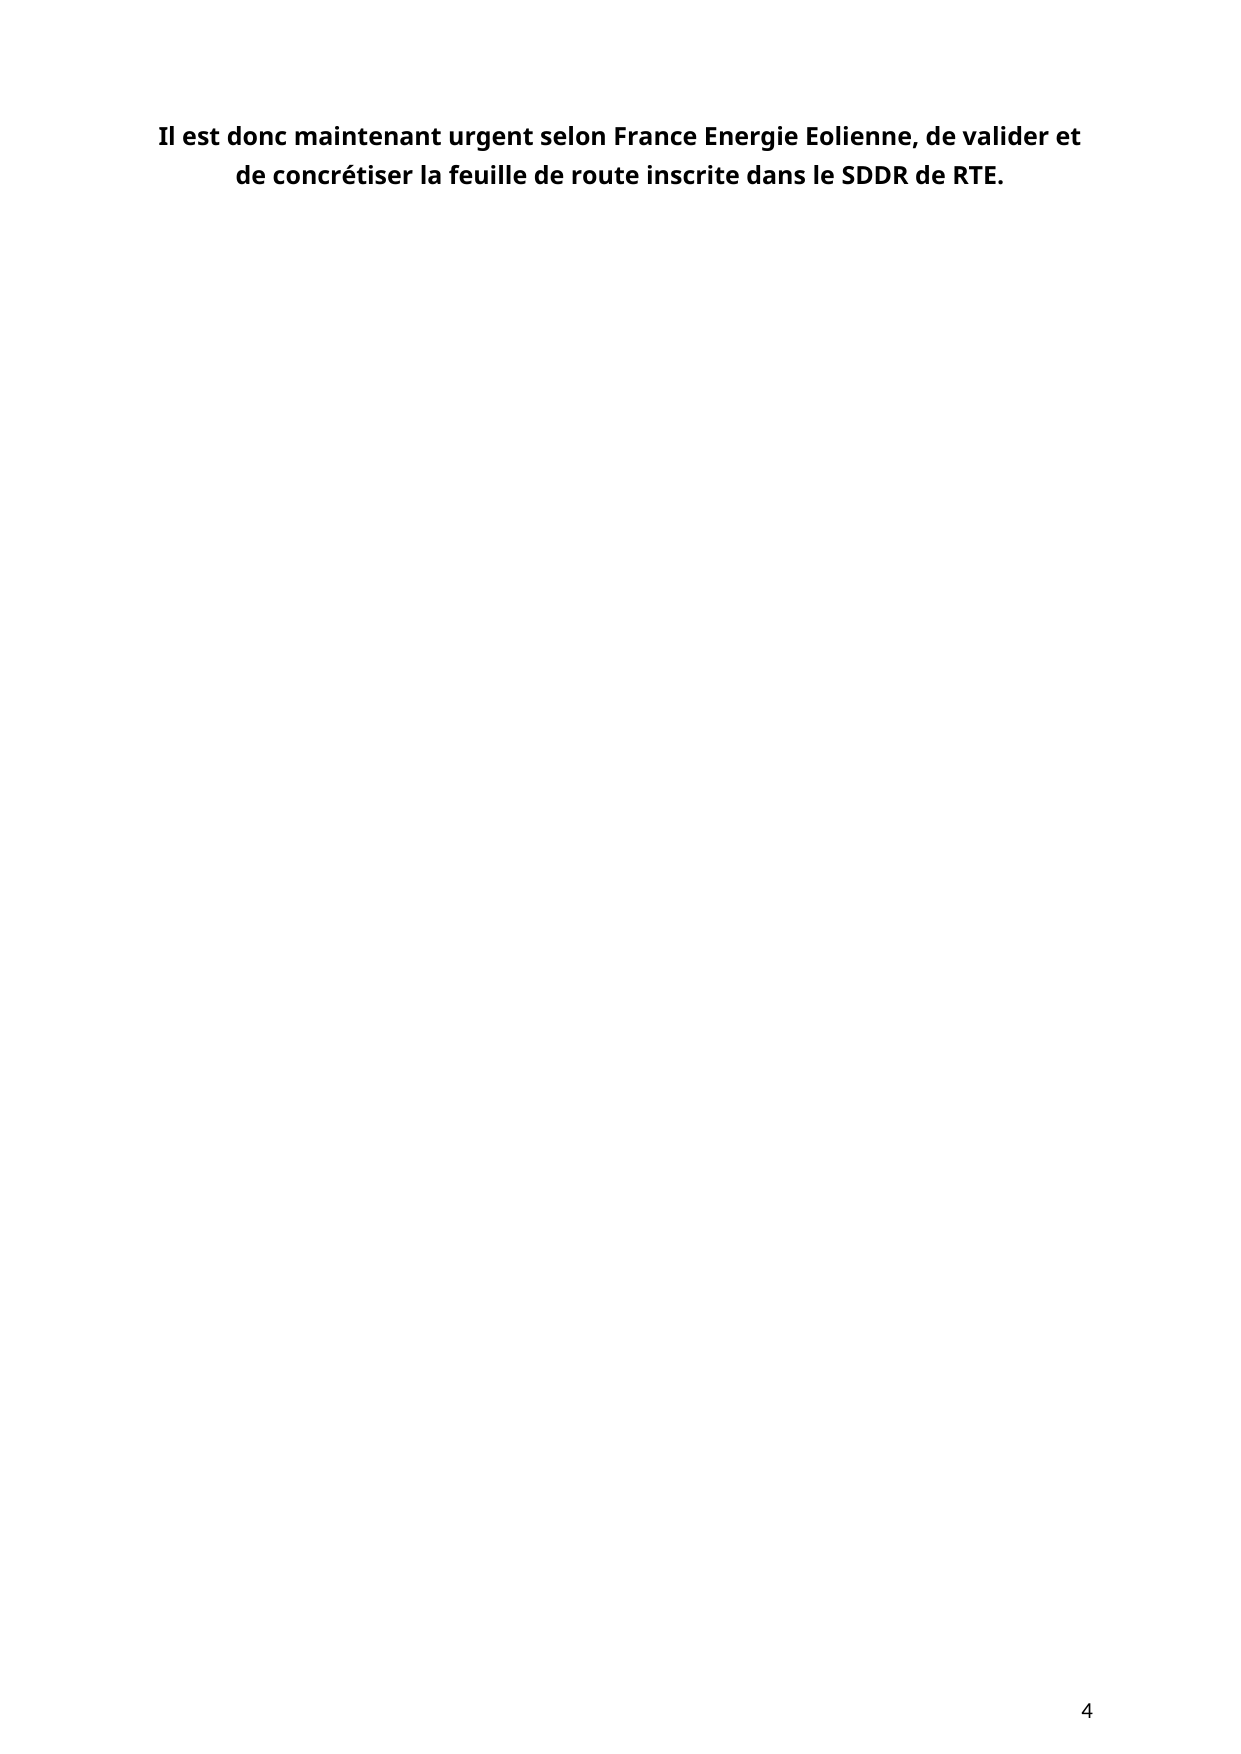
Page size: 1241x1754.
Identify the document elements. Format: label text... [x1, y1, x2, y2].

text Il est donc maintenant urgent selon France Energie Eolienne, de valider et de concrétiser la feuille de route inscrite dans le SDDR de RTE. [148, 118, 1093, 191]
